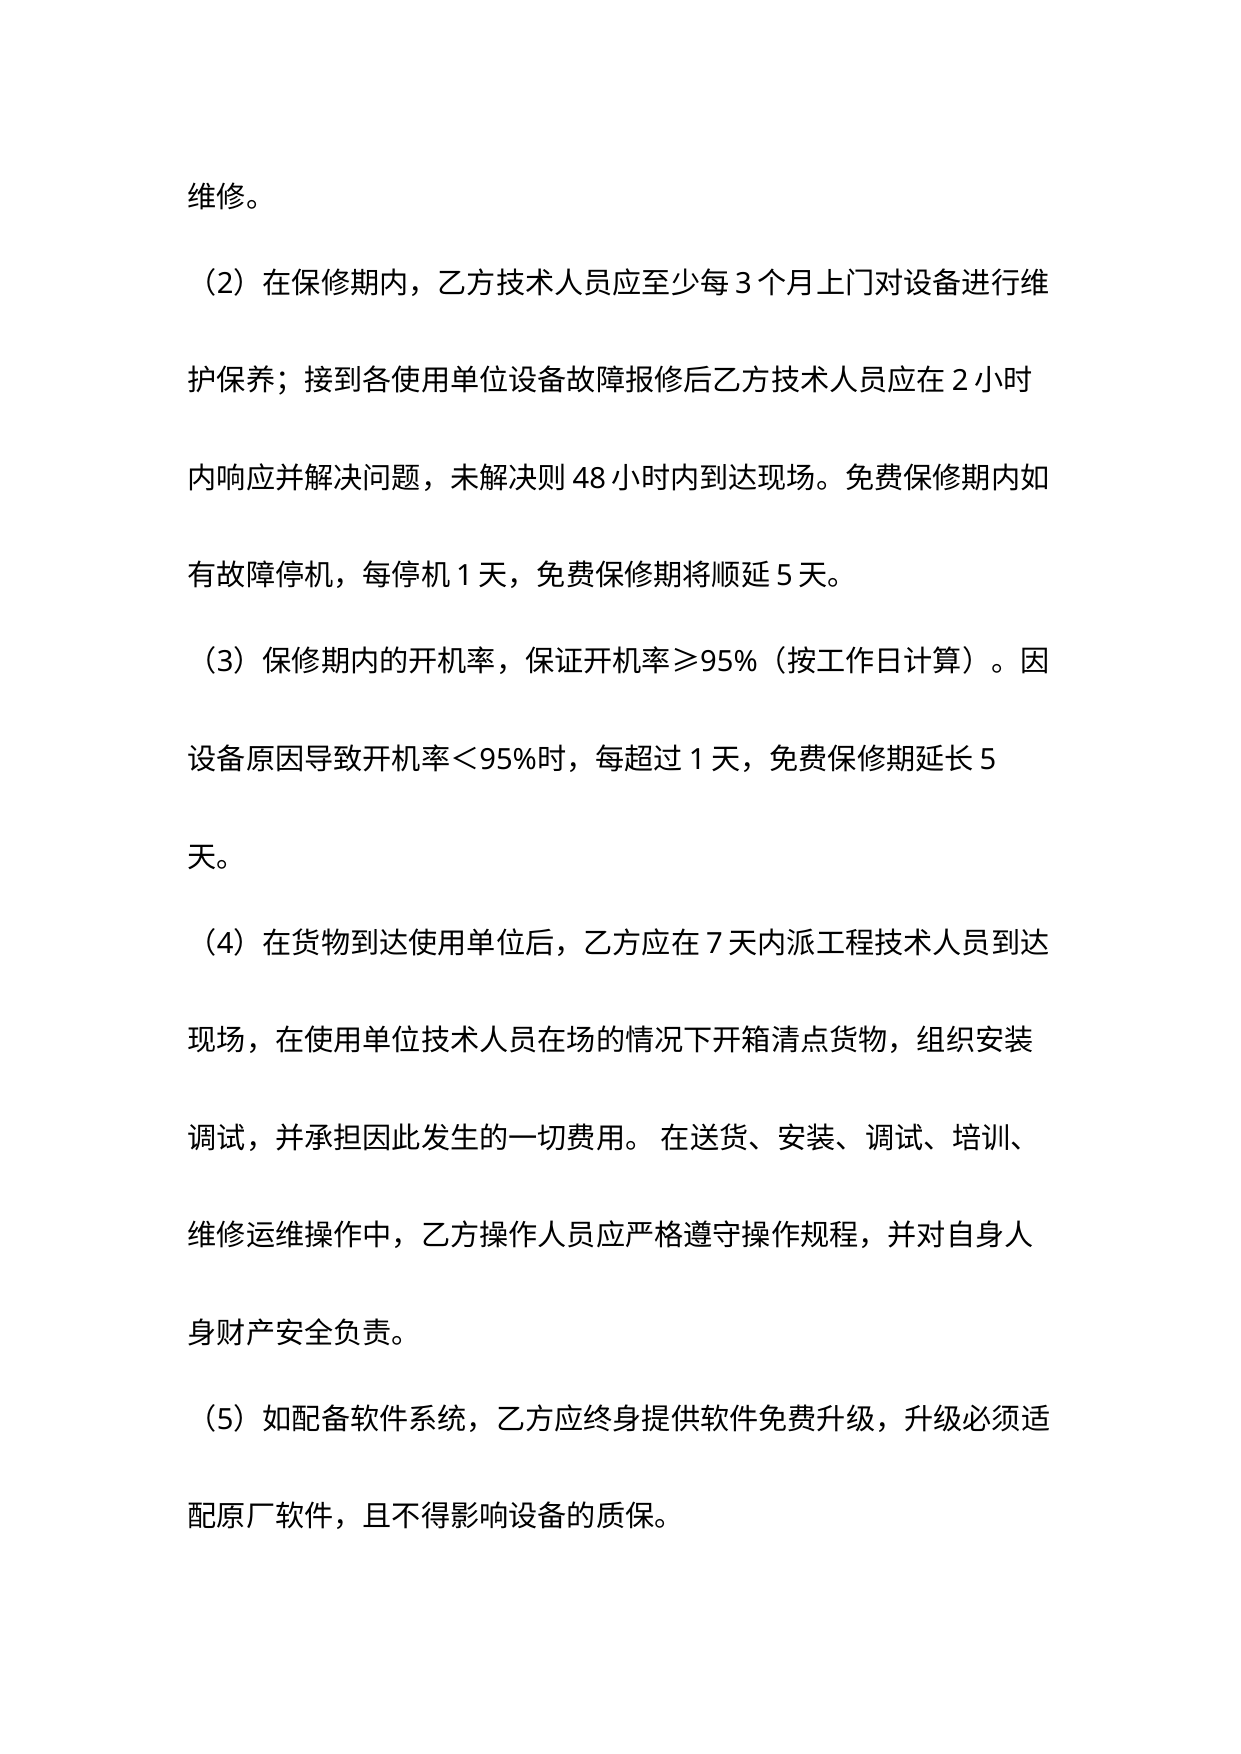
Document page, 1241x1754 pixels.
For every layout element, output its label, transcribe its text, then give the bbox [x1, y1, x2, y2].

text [187, 162, 1053, 227]
text （2）在保修期内，乙方技术人员应至少每3个月上门对设备进行维护保养；接到各使用单位设备故障报修后乙方技术人员应在2小时内响应并解决问题，未解决则48小时内到达现场。免费保修期内如有故障停机，每停机1天，免费保修期将顺延5天。 [187, 248, 1053, 606]
text （3）保修期内的开机率，保证开机率≥95%（按工作日计算）。因设备原因导致开机率＜95%时，每超过1天，免费保修期延长5天。 [187, 627, 1053, 887]
text （4）在货物到达使用单位后，乙方应在7天内派工程技术人员到达现场，在使用单位技术人员在场的情况下开箱清点货物，组织安装调试，并承担因此发生的一切费用。 在送货、安装、调试、培训、维修运维操作中，乙方操作人员应严格遵守操作规程，并对自身人身财产安全负责。 [187, 908, 1053, 1363]
text （5）如配备软件系统，乙方应终身提供软件免费升级，升级必须适配原厂软件，且不得影响设备的质保。 [187, 1384, 1053, 1547]
